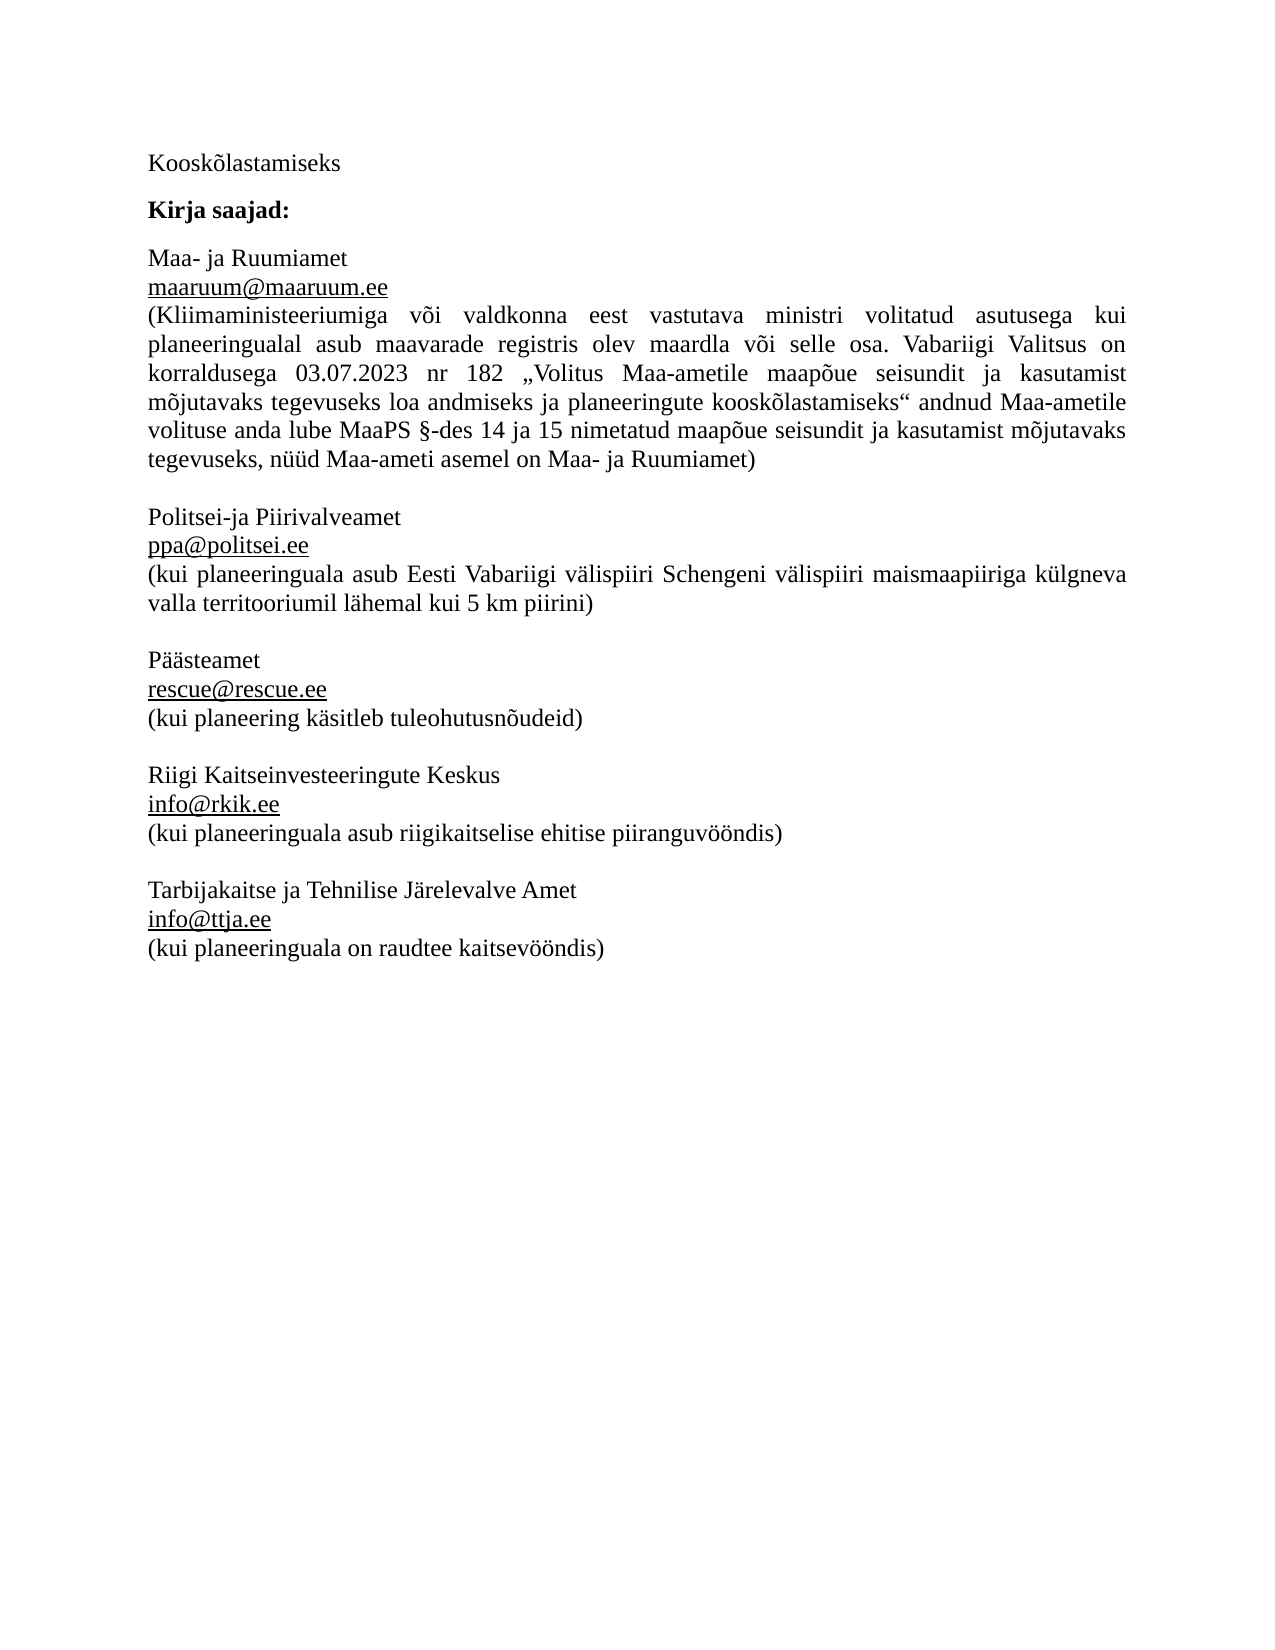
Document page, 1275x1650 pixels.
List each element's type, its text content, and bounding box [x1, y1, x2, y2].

text (kui planeeringuala asub riigikaitselise ehitise piiranguvööndis) [148, 818, 1127, 847]
text Riigi Kaitseinvesteeringute Keskus [148, 761, 1127, 789]
text info@ttja.ee [148, 904, 1127, 933]
text rescue@rescue.ee [148, 674, 1127, 703]
text ppa@politsei.ee [148, 531, 1127, 559]
text (kui planeering käsitleb tuleohutusnõudeid) [148, 703, 1127, 732]
text (Kliimaministeeriumiga või valdkonna eest vastutava ministri volitatud asutusega kui planeeringualal asub maavarade registris olev maardla või selle osa. Vabariigi Valitsus on korraldusega 03.07.2023 nr 182 „Volitus Maa-ametile maapõue seisundit ja kasutamist mõjutavaks tegevuseks loa andmiseks ja planeeringute kooskõlastamiseks“ andnud Maa-ametile volituse anda lube MaaPS §-des 14 ja 15 nimetatud maapõue seisundit ja kasutamist mõjutavaks tegevuseks, nüüd Maa-ameti asemel on Maa- ja Ruumiamet) [148, 301, 1127, 473]
text Tarbijakaitse ja Tehnilise Järelevalve Amet [148, 876, 1127, 904]
text Maa- ja Ruumiamet [148, 243, 1127, 272]
text Kirja saajad: [148, 195, 1127, 224]
text (kui planeeringuala asub Eesti Vabariigi välispiiri Schengeni välispiiri maismaapiiriga külgneva valla territooriumil lähemal kui 5 km piirini) [148, 559, 1127, 617]
text Päästeamet [148, 646, 1127, 674]
text (kui planeeringuala on raudtee kaitsevööndis) [148, 933, 1127, 962]
text Politsei-ja Piirivalveamet [148, 502, 1127, 531]
text maaruum@maaruum.ee [148, 272, 1127, 301]
text info@rkik.ee [148, 789, 1127, 818]
text Kooskõlastamiseks [148, 148, 1127, 176]
